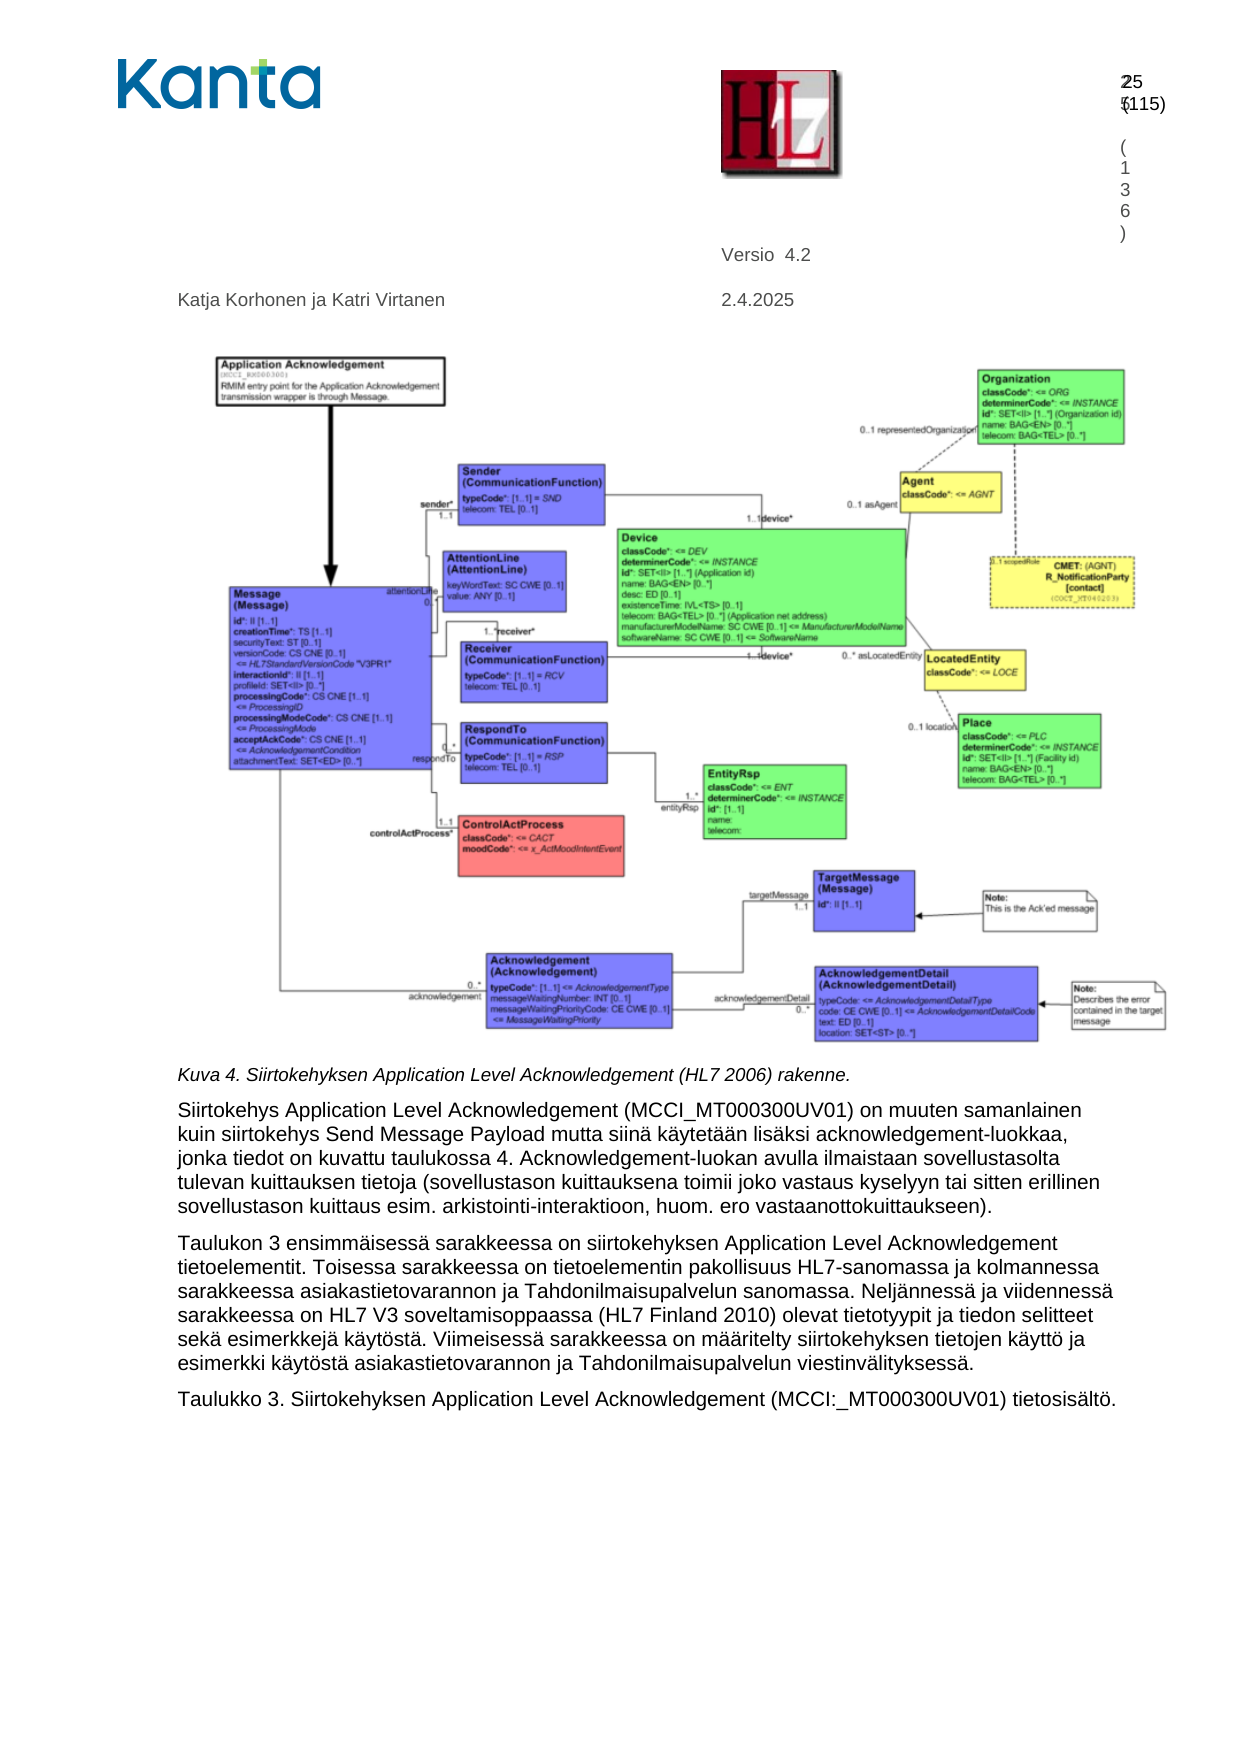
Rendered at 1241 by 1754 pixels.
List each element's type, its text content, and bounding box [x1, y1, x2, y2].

text Kuva 4. Siirtokehyksen Application Level Acknowledgement (HL7 2006) rakenne. [177, 1064, 1122, 1086]
text Siirtokehys Application Level Acknowledgement (MCCI_MT000300UV01) on muuten samanlainen kuin siirtokehys Send Message Payload mutta siinä käytetään lisäksi acknowledgement-luokkaa, jonka tiedot on kuvattu taulukossa 4. Acknowledgement-luokan avulla ilmaistaan sovellustasolta tulevan kuittauksen tietoja (sovellustason kuittauksena toimii joko vastaus kyselyyn tai sitten erillinen sovellustason kuittaus esim. arkistointi-interaktioon, huom. ero vastaanottokuittaukseen). [177, 1098, 1122, 1218]
text Taulukon 3 ensimmäisessä sarakkeessa on siirtokehyksen Application Level Acknowledgement tietoelementit. Toisessa sarakkeessa on tietoelementin pakollisuus HL7-sanomassa ja kolmannessa sarakkeessa asiakastietovarannon ja Tahdonilmaisupalvelun sanomassa. Neljännessä ja viidennessä sarakkeessa on HL7 V3 soveltamisoppaassa (HL7 Finland 2010) olevat tietotyypit ja tiedon selitteet sekä esimerkkejä käytöstä. Viimeisessä sarakkeessa on määritelty siirtokehyksen tietojen käyttö ja esimerkki käytöstä asiakastietovarannon ja Tahdonilmaisupalvelun viestinvälityksessä. [177, 1231, 1122, 1374]
picture [118, 59, 321, 109]
picture [177, 339, 1182, 1052]
text Taulukko 3. Siirtokehyksen Application Level Acknowledgement (MCCI:_MT000300UV01) tietosisältö. [177, 1387, 1122, 1411]
picture [721, 70, 844, 179]
